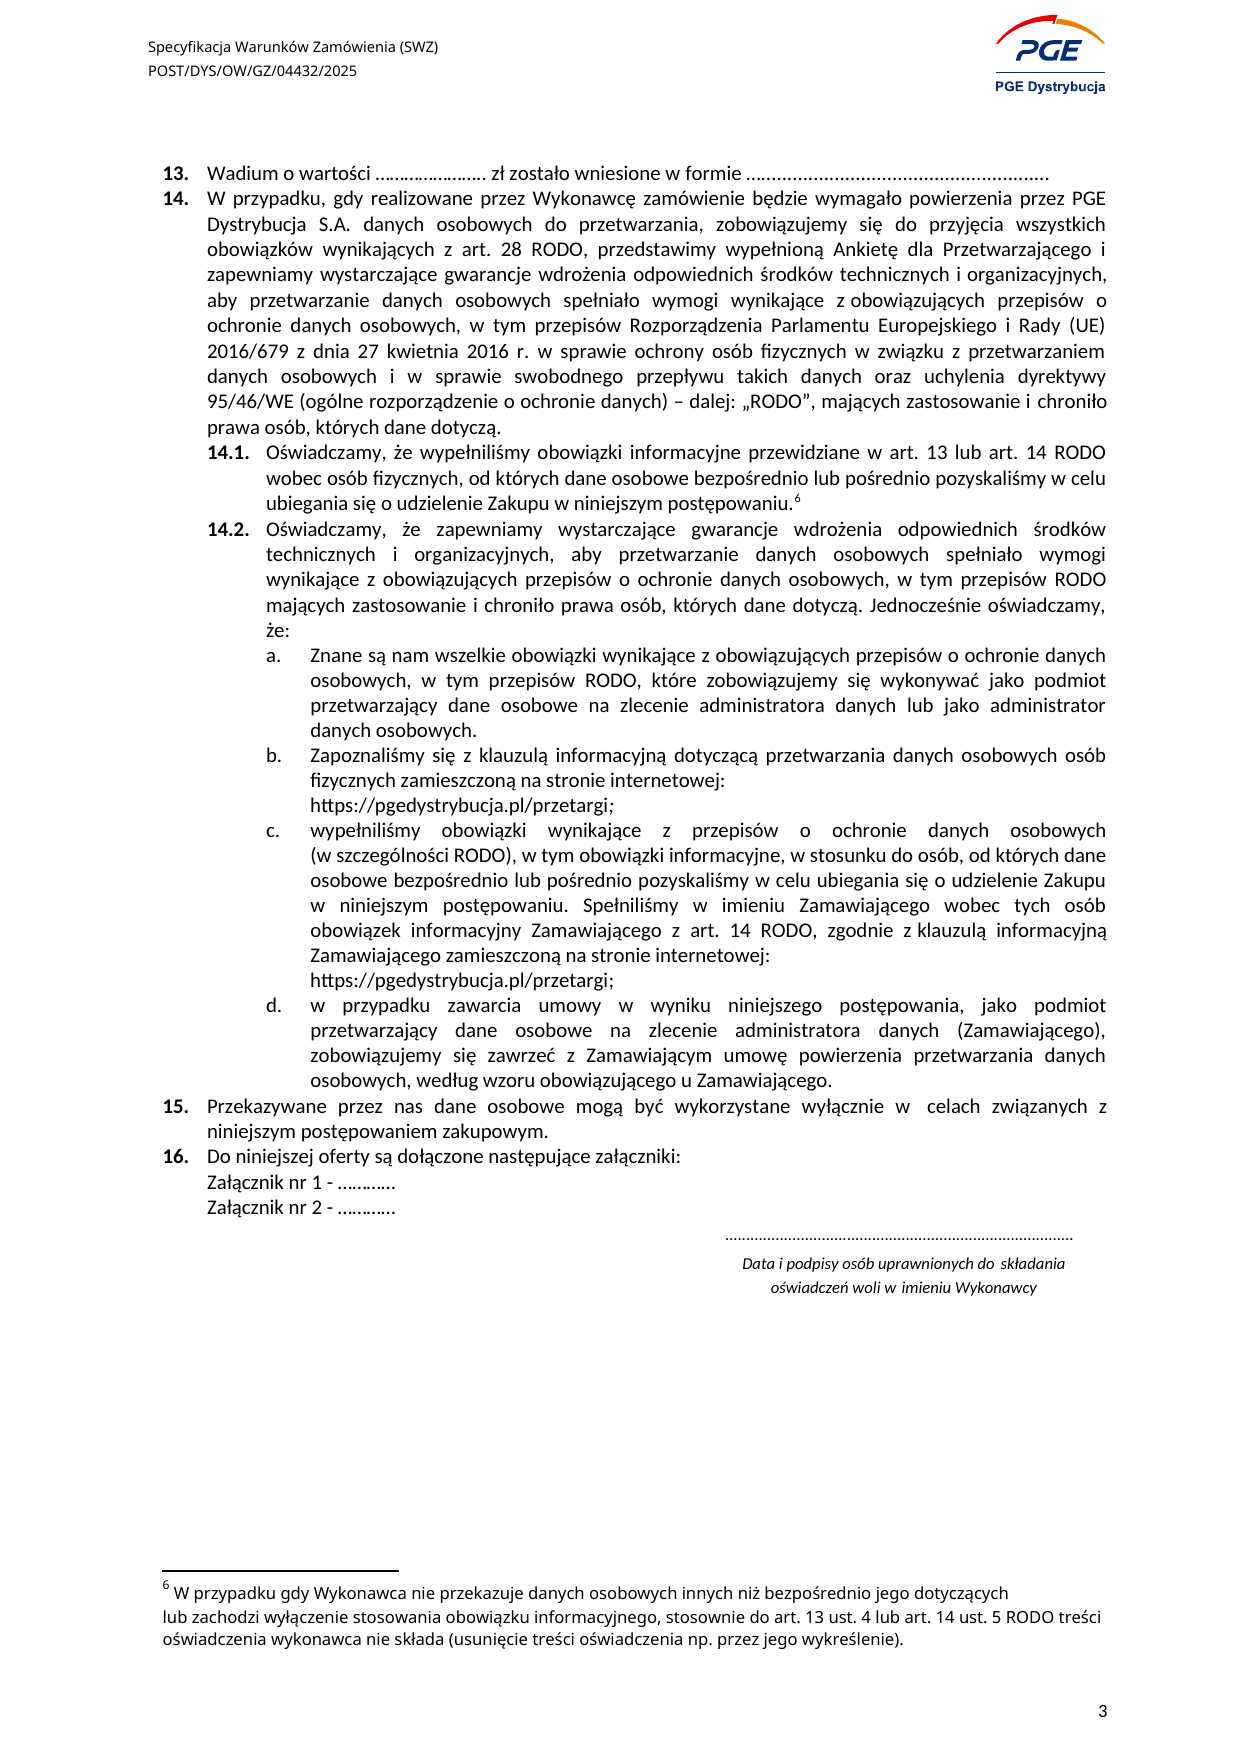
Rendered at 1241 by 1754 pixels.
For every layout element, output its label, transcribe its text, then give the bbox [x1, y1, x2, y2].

text Data i podpisy osób uprawnionych do składania [709, 1253, 1100, 1273]
list w przypadku zawarcia umowy w wyniku niniejszego postępowania, jako podmiot przetwarzający dane osobowe na zlecenie administratora danych (Zamawiającego), zobowiązujemy się zawrzeć z Zamawiającym umowę powierzenia przetwarzania danych osobowych, według wzoru obowiązującego u Zamawiającego. [266, 993, 1107, 1093]
list Oświadczamy, że zapewniamy wystarczające gwarancje wdrożenia odpowiednich środków technicznych i organizacyjnych, aby przetwarzanie danych osobowych spełniało wymogi wynikające z obowiązujących przepisów o ochronie danych osobowych, w tym przepisów RODO mających zastosowanie i chroniło prawa osób, których dane dotyczą. Jednocześnie oświadczamy, że: [207, 516, 1107, 643]
text Załącznik nr 2 - ………… [162, 1194, 1107, 1220]
list W przypadku, gdy realizowane przez Wykonawcę zamówienie będzie wymagało powierzenia przez PGE Dystrybucja S.A. danych osobowych do przetwarzania, zobowiązujemy się do przyjęcia wszystkich obowiązków wynikających z art. 28 RODO, przedstawimy wypełnioną Ankietę dla Przetwarzającego i zapewniamy wystarczające gwarancje wdrożenia odpowiednich środków technicznych i organizacyjnych, aby przetwarzanie danych osobowych spełniało wymogi wynikające z obowiązujących przepisów o ochronie danych osobowych, w tym przepisów Rozporządzenia Parlamentu Europejskiego i Rady (UE) 2016/679 z dnia 27 kwietnia 2016 r. w sprawie ochrony osób fizycznych w związku z przetwarzaniem danych osobowych i w sprawie swobodnego przepływu takich danych oraz uchylenia dyrektywy 95/46/WE (ogólne rozporządzenie o ochronie danych) – dalej: „RODO”, mających zastosowanie i chroniło prawa osób, których dane dotyczą. [162, 185, 1107, 439]
list Zapoznaliśmy się z klauzulą informacyjną dotyczącą przetwarzania danych osobowych osób fizycznych zamieszczoną na stronie internetowej: [266, 743, 1107, 793]
list Wadium o wartości ………………….. zł zostało wniesione w formie …....................................................... [162, 160, 1107, 185]
list Znane są nam wszelkie obowiązki wynikające z obowiązujących przepisów o ochronie danych osobowych, w tym przepisów RODO, które zobowiązujemy się wykonywać jako podmiot przetwarzający dane osobowe na zlecenie administratora danych lub jako administrator danych osobowych. [266, 643, 1107, 743]
list https://pgedystrybucja.pl/przetargi; [310, 793, 1107, 818]
list Do niniejszej oferty są dołączone następujące załączniki: [162, 1144, 1107, 1169]
list Oświadczamy, że wypełniliśmy obowiązki informacyjne przewidziane w art. 13 lub art. 14 RODO wobec osób fizycznych, od których dane osobowe bezpośrednio lub pośrednio pozyskaliśmy w celu ubiegania się o udzielenie Zakupu w niniejszym postępowaniu. [207, 439, 1107, 516]
list Przekazywane przez nas dane osobowe mogą być wykorzystane wyłącznie w celach związanych z niniejszym postępowaniem zakupowym. [162, 1093, 1107, 1144]
list https://pgedystrybucja.pl/przetargi; [310, 968, 1107, 993]
text ................................................................................... [651, 1220, 1211, 1245]
text oświadczeń woli w imieniu Wykonawcy [709, 1278, 1100, 1298]
list wypełniliśmy obowiązki wynikające z przepisów o ochronie danych osobowych (w szczególności RODO), w tym obowiązki informacyjne, w stosunku do osób, od których dane osobowe bezpośrednio lub pośrednio pozyskaliśmy w celu ubiegania się o udzielenie Zakupu w niniejszym postępowaniu. Spełniliśmy w imieniu Zamawiającego wobec tych osób obowiązek informacyjny Zamawiającego z art. 14 RODO, zgodnie z klauzulą informacyjną Zamawiającego zamieszczoną na stronie internetowej: [266, 818, 1107, 968]
text Załącznik nr 1 - ………… [162, 1169, 1107, 1194]
